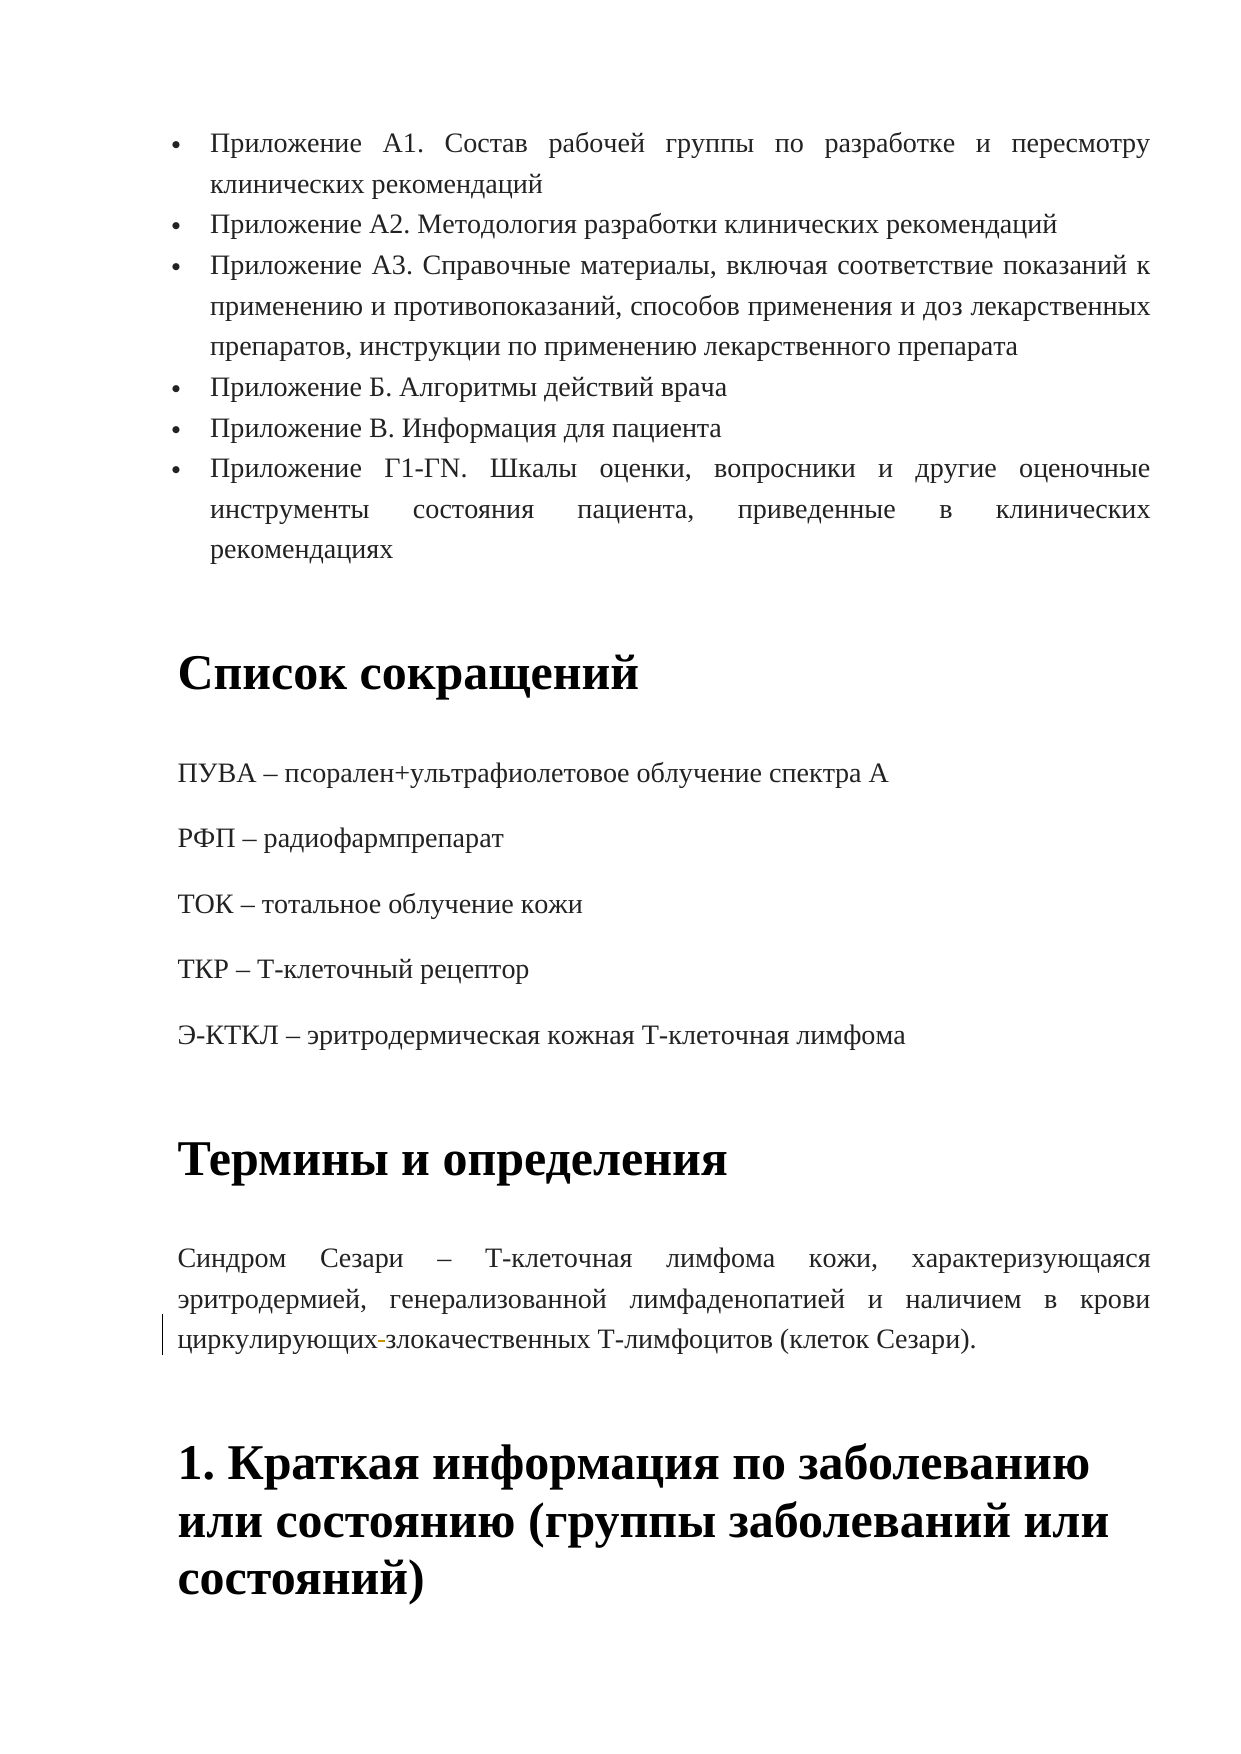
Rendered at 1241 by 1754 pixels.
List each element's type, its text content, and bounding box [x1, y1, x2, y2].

text Синдром Сезари – Т-клеточная лимфома кожи, характеризующаяся эритродермией, генерализованной лимфаденопатией и наличием в крови циркулирующихзлокачественных Т-лимфоцитов (клеток Сезари). [177, 1233, 1152, 1355]
list Приложение А1. Состав рабочей группы по разработке и пересмотру клинических рекомендаций [172, 118, 1152, 199]
text Э-КТКЛ – эритродермическая кожная Т-клеточная лимфома [177, 1010, 1152, 1051]
text Список сокращений [177, 643, 1152, 701]
text ПУВА – псорален+ультрафиолетовое облучение спектра А [177, 747, 1152, 788]
list Приложение Г1-ГN. Шкалы оценки, вопросники и другие оценочные инструменты состояния пациента, приведенные в клинических рекомендациях [172, 443, 1152, 565]
list Приложение В. Информация для пациента [172, 402, 1152, 443]
list Приложение Б. Алгоритмы действий врача [172, 362, 1152, 402]
list Приложение А3. Справочные материалы, включая соответствие показаний к применению и противопоказаний, способов применения и доз лекарственных препаратов, инструкции по применению лекарственного препарата [172, 240, 1152, 362]
text Термины и определения [177, 1129, 1152, 1186]
text 1. Краткая информация по заболеванию или состоянию (группы заболеваний или состояний) [177, 1433, 1152, 1606]
text РФП – радиофармпрепарат [177, 813, 1152, 854]
list Приложение А2. Методология разработки клинических рекомендаций [172, 199, 1152, 240]
text ТОК – тотальное облучение кожи [177, 879, 1152, 919]
text ТКР – Т-клеточный рецептор [177, 944, 1152, 985]
